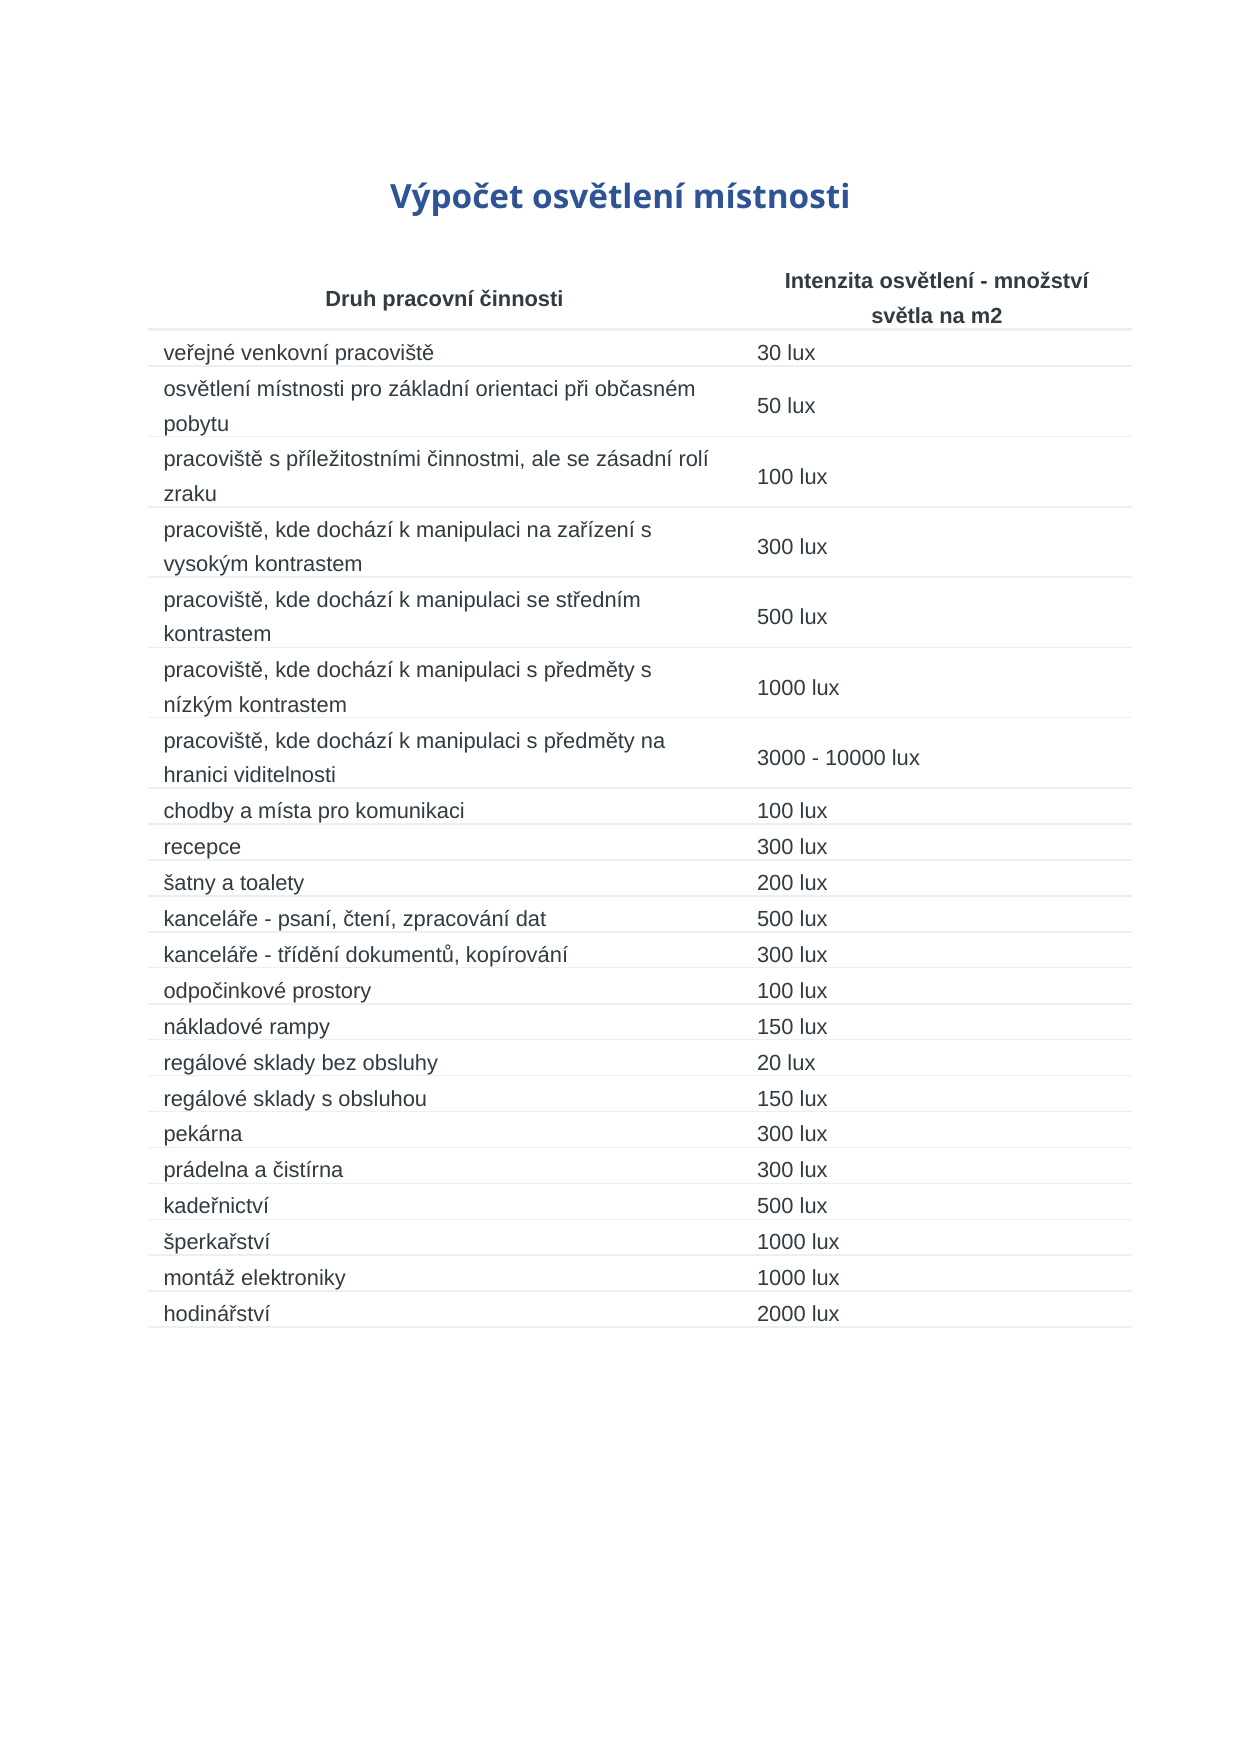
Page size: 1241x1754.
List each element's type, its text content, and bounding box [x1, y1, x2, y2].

table_cell montáž elektroniky [148, 1256, 741, 1290]
table_cell hodinářství [148, 1292, 741, 1326]
table_cell 300 lux [741, 1148, 1132, 1182]
table_cell 500 lux [741, 578, 1132, 647]
table_cell 500 lux [741, 897, 1132, 931]
table_cell 1000 lux [741, 648, 1132, 717]
table_cell 2000 lux [741, 1292, 1132, 1326]
table_cell osvětlení místnosti pro základní orientaci při občasném pobytu [148, 367, 741, 436]
table_cell 500 lux [741, 1184, 1132, 1218]
table_cell regálové sklady s obsluhou [148, 1076, 741, 1111]
table_header Intenzita osvětlení - množství světla na m2 [741, 259, 1132, 328]
table_cell 1000 lux [741, 1220, 1132, 1254]
table_cell pekárna [148, 1112, 741, 1147]
table_cell prádelna a čistírna [148, 1148, 741, 1182]
table_cell šperkařství [148, 1220, 741, 1254]
table_cell 50 lux [741, 367, 1132, 436]
table_cell odpočinkové prostory [148, 968, 741, 1003]
table_cell recepce [148, 825, 741, 859]
table_cell pracoviště, kde dochází k manipulaci na zařízení s vysokým kontrastem [148, 508, 741, 576]
table_cell pracoviště, kde dochází k manipulaci se středním kontrastem [148, 578, 741, 647]
table_header Druh pracovní činnosti [148, 259, 741, 328]
table_cell šatny a toalety [148, 861, 741, 895]
table_cell 300 lux [741, 1112, 1132, 1147]
table_cell chodby a místa pro komunikaci [148, 789, 741, 823]
table_cell 100 lux [741, 968, 1132, 1003]
table_cell 100 lux [741, 437, 1132, 506]
table_cell 100 lux [741, 789, 1132, 823]
table_cell 3000 - 10000 lux [741, 718, 1132, 787]
subtitle Výpočet osvětlení místnosti [148, 173, 1093, 218]
table_cell 300 lux [741, 825, 1132, 859]
table_cell pracoviště, kde dochází k manipulaci s předměty na hranici viditelnosti [148, 718, 741, 787]
table_cell pracoviště s příležitostními činnostmi, ale se zásadní rolí zraku [148, 437, 741, 506]
table_cell nákladové rampy [148, 1005, 741, 1039]
table_cell 300 lux [741, 508, 1132, 576]
table_cell 150 lux [741, 1076, 1132, 1111]
table_cell 300 lux [741, 933, 1132, 967]
table_cell pracoviště, kde dochází k manipulaci s předměty s nízkým kontrastem [148, 648, 741, 717]
table_cell kadeřnictví [148, 1184, 741, 1218]
table_cell veřejné venkovní pracoviště [148, 331, 741, 365]
table_cell kanceláře - třídění dokumentů, kopírování [148, 933, 741, 967]
table_cell 20 lux [741, 1040, 1132, 1075]
table_cell regálové sklady bez obsluhy [148, 1040, 741, 1075]
table_cell 1000 lux [741, 1256, 1132, 1290]
table_cell 200 lux [741, 861, 1132, 895]
table_cell kanceláře - psaní, čtení, zpracování dat [148, 897, 741, 931]
table_cell 150 lux [741, 1005, 1132, 1039]
table_cell 30 lux [741, 331, 1132, 365]
